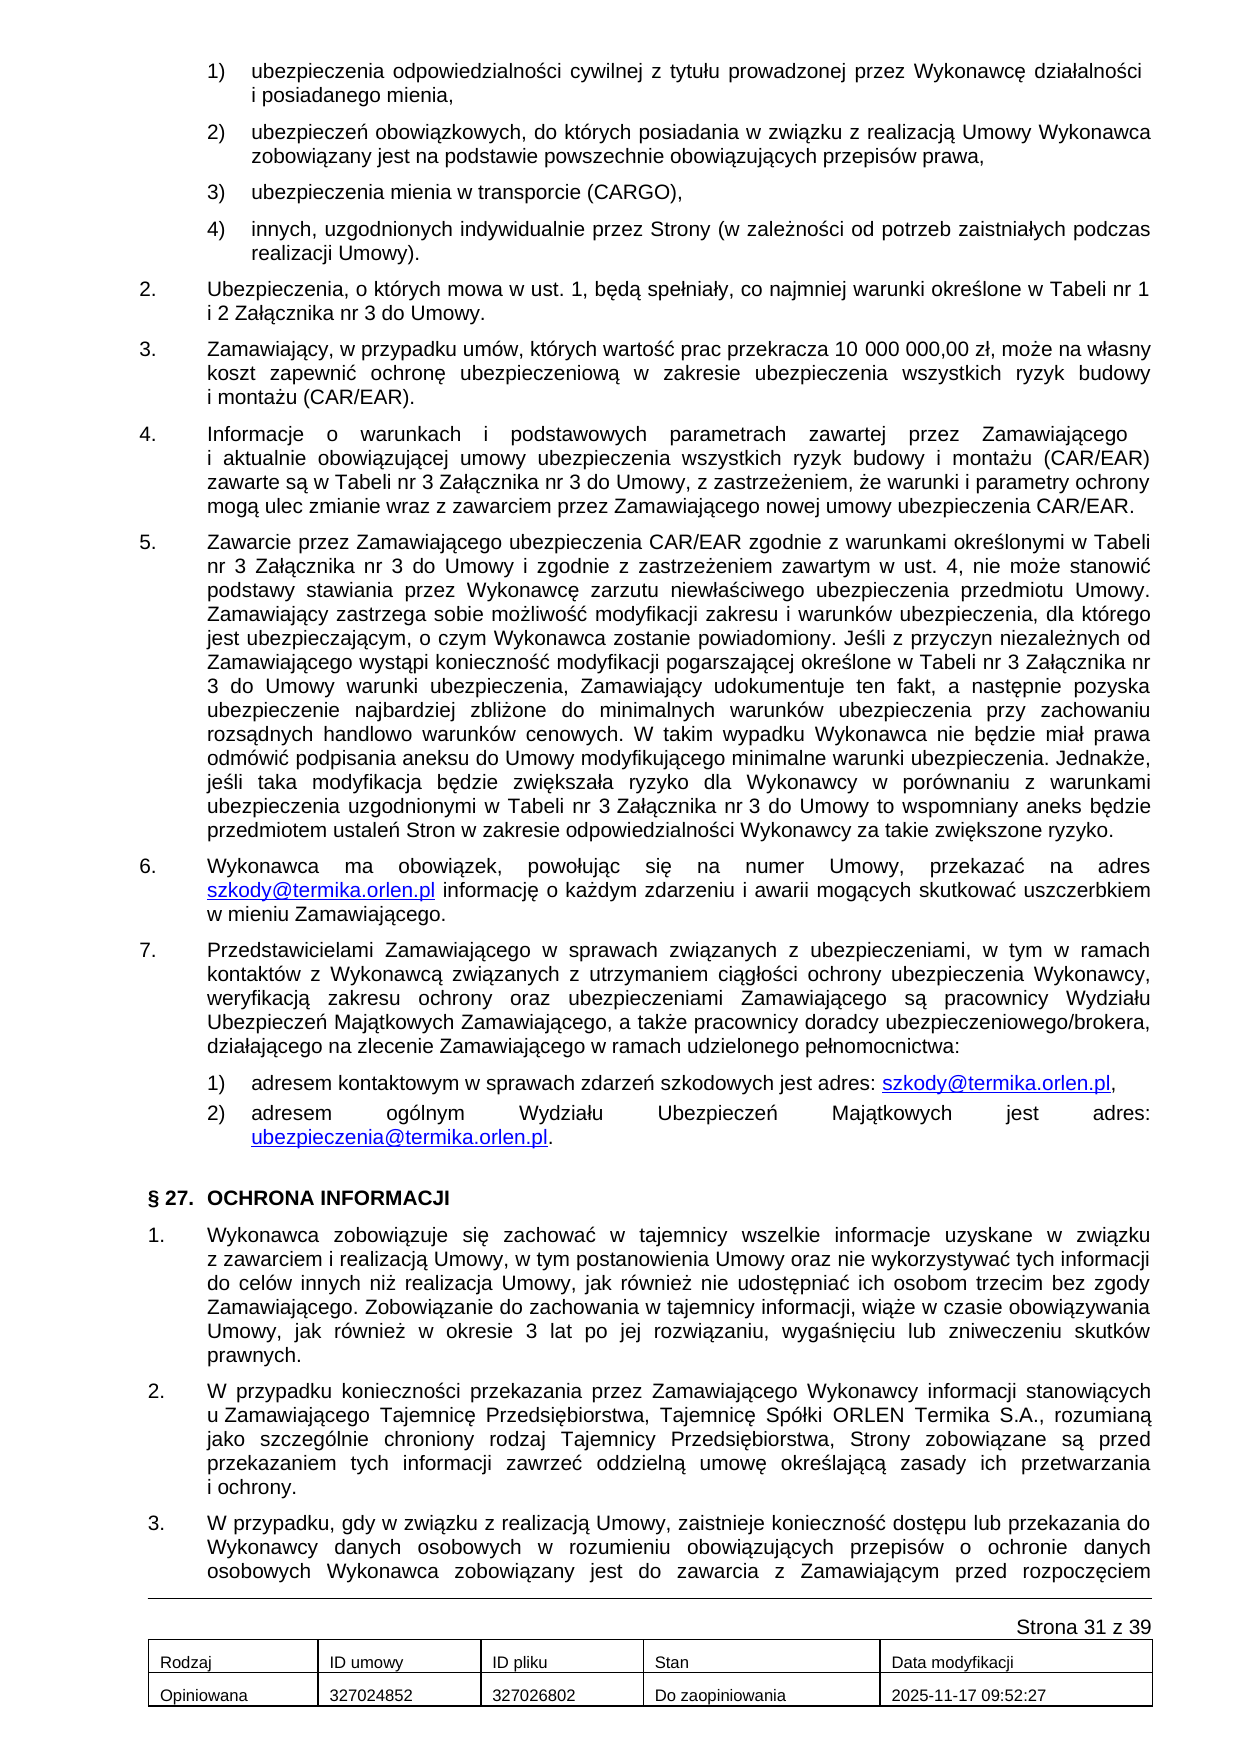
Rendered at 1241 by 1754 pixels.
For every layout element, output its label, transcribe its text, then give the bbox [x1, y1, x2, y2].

list ubezpieczeń obowiązkowych, do których posiadania w związku z realizacją Umowy Wykonawca zobowiązany jest na podstawie powszechnie obowiązujących przepisów prawa, [207, 119, 1152, 167]
list Wykonawca zobowiązuje się zachować w tajemnicy wszelkie informacje uzyskane w związku z zawarciem i realizacją Umowy, w tym postanowienia Umowy oraz nie wykorzystywać tych informacji do celów innych niż realizacja Umowy, jak również nie udostępniać ich osobom trzecim bez zgody Zamawiającego. Zobowiązanie do zachowania w tajemnicy informacji, wiąże w czasie obowiązywania Umowy, jak również w okresie 3 lat po jej rozwiązaniu, wygaśnięciu lub zniweczeniu skutków prawnych. [148, 1223, 1152, 1366]
list Zamawiający, w przypadku umów, których wartość prac przekracza 10 000 000,00 zł, może na własny koszt zapewnić ochronę ubezpieczeniową w zakresie ubezpieczenia wszystkich ryzyk budowy i montażu (CAR/EAR). [148, 337, 1152, 409]
list Wykonawca ma obowiązek, powołując się na numer Umowy, przekazać na adres szkody@termika.orlen.pl informację o każdym zdarzeniu i awarii mogących skutkować uszczerbkiem w mieniu Zamawiającego. [148, 854, 1152, 926]
list innych, uzgodnionych indywidualnie przez Strony (w zależności od potrzeb zaistniałych podczas realizacji Umowy). [207, 216, 1152, 264]
list Przedstawicielami Zamawiającego w sprawach związanych z ubezpieczeniami, w tym w ramach kontaktów z Wykonawcą związanych z utrzymaniem ciągłości ochrony ubezpieczenia Wykonawcy, weryfikacją zakresu ochrony oraz ubezpieczeniami Zamawiającego są pracownicy Wydziału Ubezpieczeń Majątkowych Zamawiającego, a także pracownicy doradcy ubezpieczeniowego/brokera, działającego na zlecenie Zamawiającego w ramach udzielonego pełnomocnictwa: [148, 938, 1152, 1058]
subtitle OCHRONA INFORMACJI [148, 1186, 1152, 1210]
list Zawarcie przez Zamawiającego ubezpieczenia CAR/EAR zgodnie z warunkami określonymi w Tabeli nr 3 Załącznika nr 3 do Umowy i zgodnie z zastrzeżeniem zawartym w ust. 4, nie może stanowić podstawy stawiania przez Wykonawcę zarzutu niewłaściwego ubezpieczenia przedmiotu Umowy. Zamawiający zastrzega sobie możliwość modyfikacji zakresu i warunków ubezpieczenia, dla którego jest ubezpieczającym, o czym Wykonawca zostanie powiadomiony. Jeśli z przyczyn niezależnych od Zamawiającego wystąpi konieczność modyfikacji pogarszającej określone w Tabeli nr 3 Załącznika nr 3 do Umowy warunki ubezpieczenia, Zamawiający udokumentuje ten fakt, a następnie pozyska ubezpieczenie najbardziej zbliżone do minimalnych warunków ubezpieczenia przy zachowaniu rozsądnych handlowo warunków cenowych. W takim wypadku Wykonawca nie będzie miał prawa odmówić podpisania aneksu do Umowy modyfikującego minimalne warunki ubezpieczenia. Jednakże, jeśli taka modyfikacja będzie zwiększała ryzyko dla Wykonawcy w porównaniu z warunkami ubezpieczenia uzgodnionymi w Tabeli nr 3 Załącznika nr 3 do Umowy to wspomniany aneks będzie przedmiotem ustaleń Stron w zakresie odpowiedzialności Wykonawcy za takie zwiększone ryzyko. [148, 530, 1152, 841]
list ubezpieczenia mienia w transporcie (CARGO), [207, 180, 1152, 204]
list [148, 1511, 1152, 1583]
list adresem kontaktowym w sprawach zdarzeń szkodowych jest adres: szkody@termika.orlen.pl, [207, 1071, 1152, 1094]
list ubezpieczenia odpowiedzialności cywilnej z tytułu prowadzonej przez Wykonawcę działalności i posiadanego mienia, [207, 59, 1152, 107]
list Informacje o warunkach i podstawowych parametrach zawartej przez Zamawiającego i aktualnie obowiązującej umowy ubezpieczenia wszystkich ryzyk budowy i montażu (CAR/EAR) zawarte są w Tabeli nr 3 Załącznika nr 3 do Umowy, z zastrzeżeniem, że warunki i parametry ochrony mogą ulec zmianie wraz z zawarciem przez Zamawiającego nowej umowy ubezpieczenia CAR/EAR. [148, 422, 1152, 517]
list W przypadku konieczności przekazania przez Zamawiającego Wykonawcy informacji stanowiących u Zamawiającego Tajemnicę Przedsiębiorstwa, Tajemnicę Spółki ORLEN Termika S.A., rozumianą jako szczególnie chroniony rodzaj Tajemnicy Przedsiębiorstwa, Strony zobowiązane są przed przekazaniem tych informacji zawrzeć oddzielną umowę określającą zasady ich przetwarzania i ochrony. [148, 1379, 1152, 1499]
list adresem ogólnym Wydziału Ubezpieczeń Majątkowych jest adres: ubezpieczenia@termika.orlen.pl. [207, 1101, 1152, 1149]
list Ubezpieczenia, o których mowa w ust. 1, będą spełniały, co najmniej warunki określone w Tabeli nr 1 i 2 Załącznika nr 3 do Umowy. [148, 277, 1152, 325]
